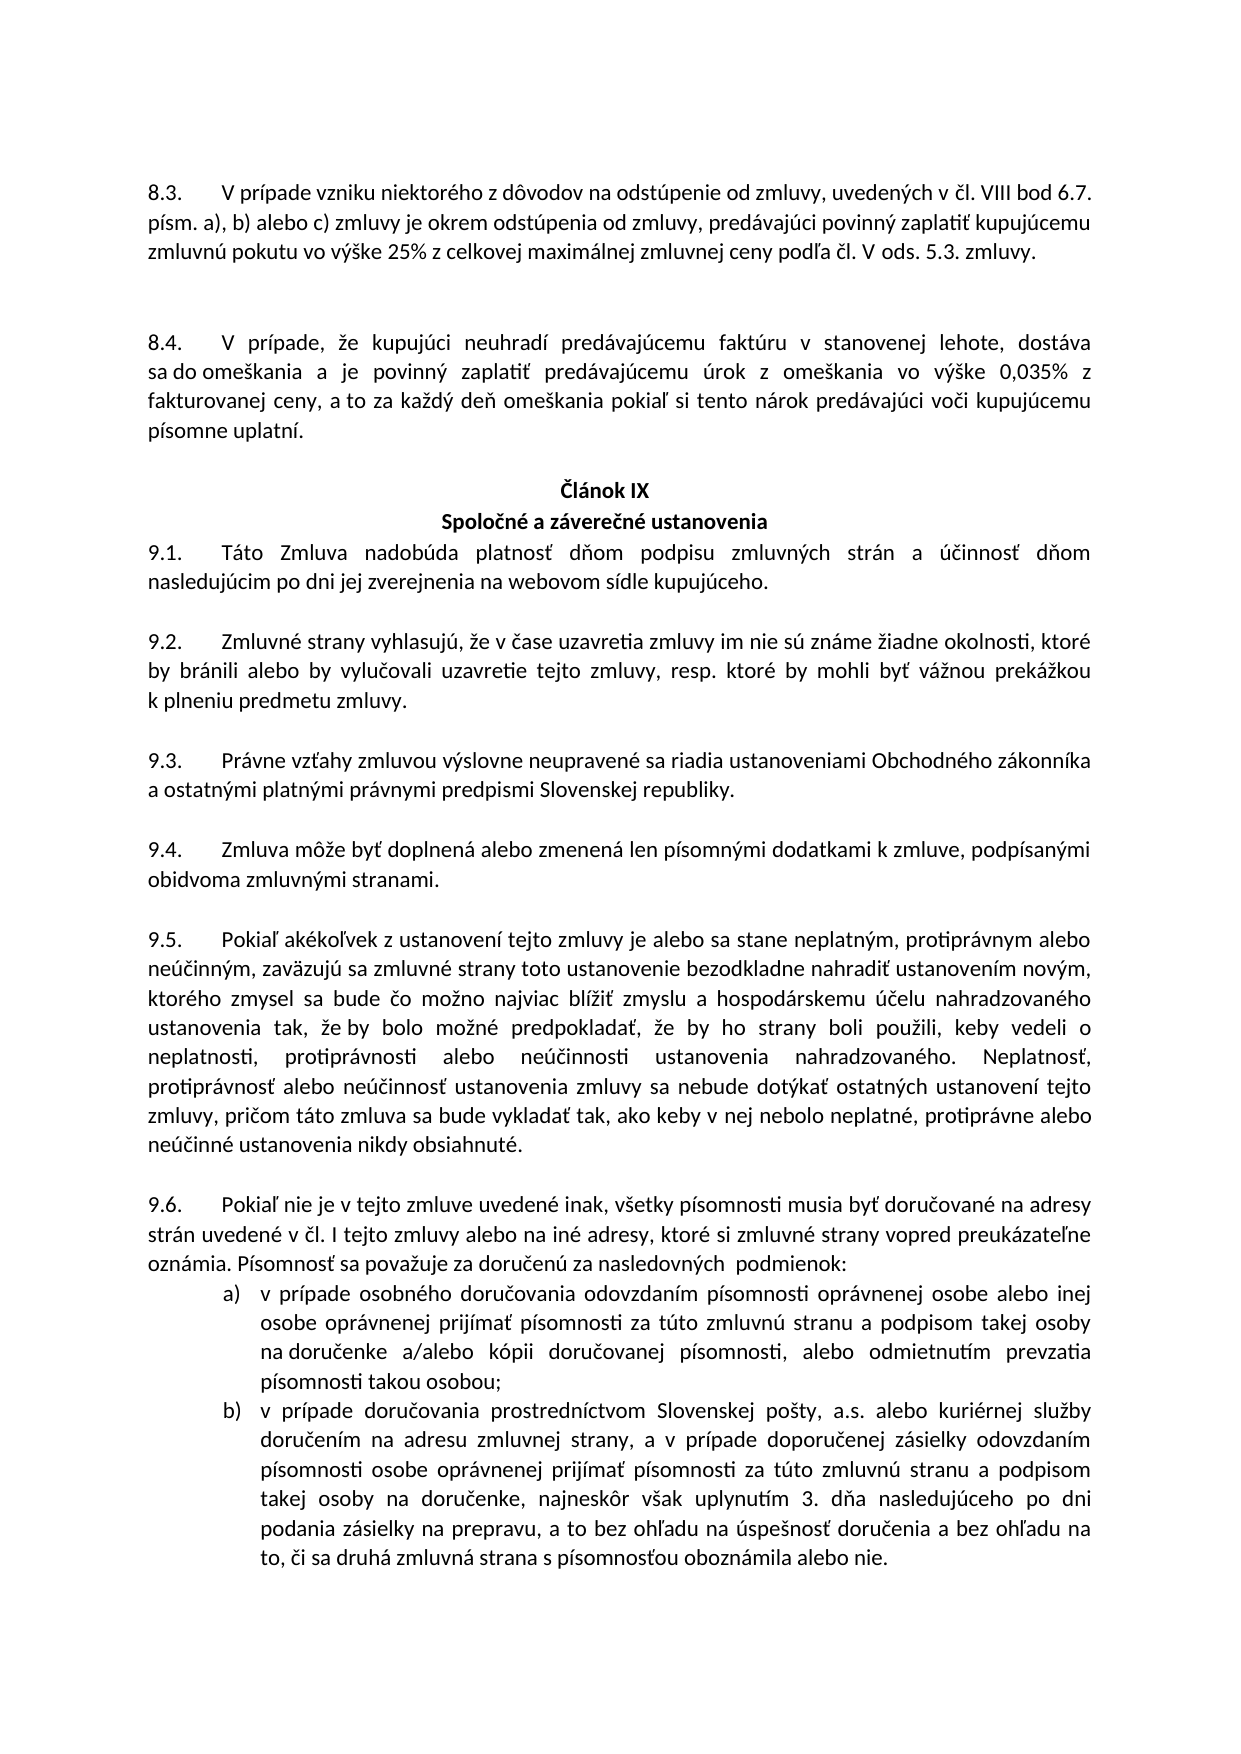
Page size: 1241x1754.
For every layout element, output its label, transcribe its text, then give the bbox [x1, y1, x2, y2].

list v prípade osobného doručovania odovzdaním písomnosti oprávnenej osobe alebo inej osobe oprávnenej prijímať písomnosti za túto zmluvnú stranu a podpisom takej osoby na doručenke a/alebo kópii doručovanej písomnosti, alebo odmietnutím prevzatia písomnosti takou osobou; [223, 1279, 1093, 1395]
list Zmluva môže byť doplnená alebo zmenená len písomnými dodatkami k zmluve, podpísanými obidvoma zmluvnými stranami. [148, 835, 1093, 893]
list v prípade doručovania prostredníctvom Slovenskej pošty, a.s. alebo kuriérnej služby doručením na adresu zmluvnej strany, a v prípade doporučenej zásielky odovzdaním písomnosti osobe oprávnenej prijímať písomnosti za túto zmluvnú stranu a podpisom takej osoby na doručenke, najneskôr však uplynutím 3. dňa nasledujúceho po dni podania zásielky na prepravu, a to bez ohľadu na úspešnosť doručenia a bez ohľadu na to, či sa druhá zmluvná strana s písomnosťou oboznámila alebo nie. [223, 1396, 1093, 1571]
list Pokiaľ nie je v tejto zmluve uvedené inak, všetky písomnosti musia byť doručované na adresy strán uvedené v čl. I tejto zmluvy alebo na iné adresy, ktoré si zmluvné strany vopred preukázateľne oznámia. Písomnosť sa považuje za doručenú za nasledovných podmienok: [148, 1191, 1093, 1277]
list V prípade vzniku niektorého z dôvodov na odstúpenie od zmluvy, uvedených v čl. VIII bod 6.7. písm. a), b) alebo c) zmluvy je okrem odstúpenia od zmluvy, predávajúci povinný zaplatiť kupujúcemu zmluvnú pokutu vo výške 25% z celkovej maximálnej zmluvnej ceny podľa čl. V ods. 5.3. zmluvy. [148, 178, 1093, 265]
list Táto Zmluva nadobúda platnosť dňom podpisu zmluvných strán a účinnosť dňom nasledujúcim po dni jej zverejnenia na webovom sídle kupujúceho. [148, 538, 1093, 595]
list V prípade, že kupujúci neuhradí predávajúcemu faktúru v stanovenej lehote, dostáva sa do omeškania a je povinný zaplatiť predávajúcemu úrok z omeškania vo výške 0,035% z fakturovanej ceny, a to za každý deň omeškania pokiaľ si tento nárok predávajúci voči kupujúcemu písomne uplatní. [148, 328, 1093, 444]
list Článok IX [147, 476, 1063, 504]
list Právne vzťahy zmluvou výslovne neupravené sa riadia ustanoveniami Obchodného zákonníka a ostatnými platnými právnymi predpismi Slovenskej republiky. [148, 746, 1093, 803]
list Spoločné a záverečné ustanovenia [147, 507, 1063, 535]
list Zmluvné strany vyhlasujú, že v čase uzavretia zmluvy im nie sú známe žiadne okolnosti, ktoré by bránili alebo by vylučovali uzavretie tejto zmluvy, resp. ktoré by mohli byť vážnou prekážkou k plneniu predmetu zmluvy. [148, 627, 1093, 714]
list Pokiaľ akékoľvek z ustanovení tejto zmluvy je alebo sa stane neplatným, protiprávnym alebo neúčinným, zaväzujú sa zmluvné strany toto ustanovenie bezodkladne nahradiť ustanovením novým, ktorého zmysel sa bude čo možno najviac blížiť zmyslu a hospodárskemu účelu nahradzovaného ustanovenia tak, že by bolo možné predpokladať, že by ho strany boli použili, keby vedeli o neplatnosti, protiprávnosti alebo neúčinnosti ustanovenia nahradzovaného. Neplatnosť, protiprávnosť alebo neúčinnosť ustanovenia zmluvy sa nebude dotýkať ostatných ustanovení tejto zmluvy, pričom táto zmluva sa bude vykladať tak, ako keby v nej nebolo neplatné, protiprávne alebo neúčinné ustanovenia nikdy obsiahnuté. [148, 925, 1093, 1158]
